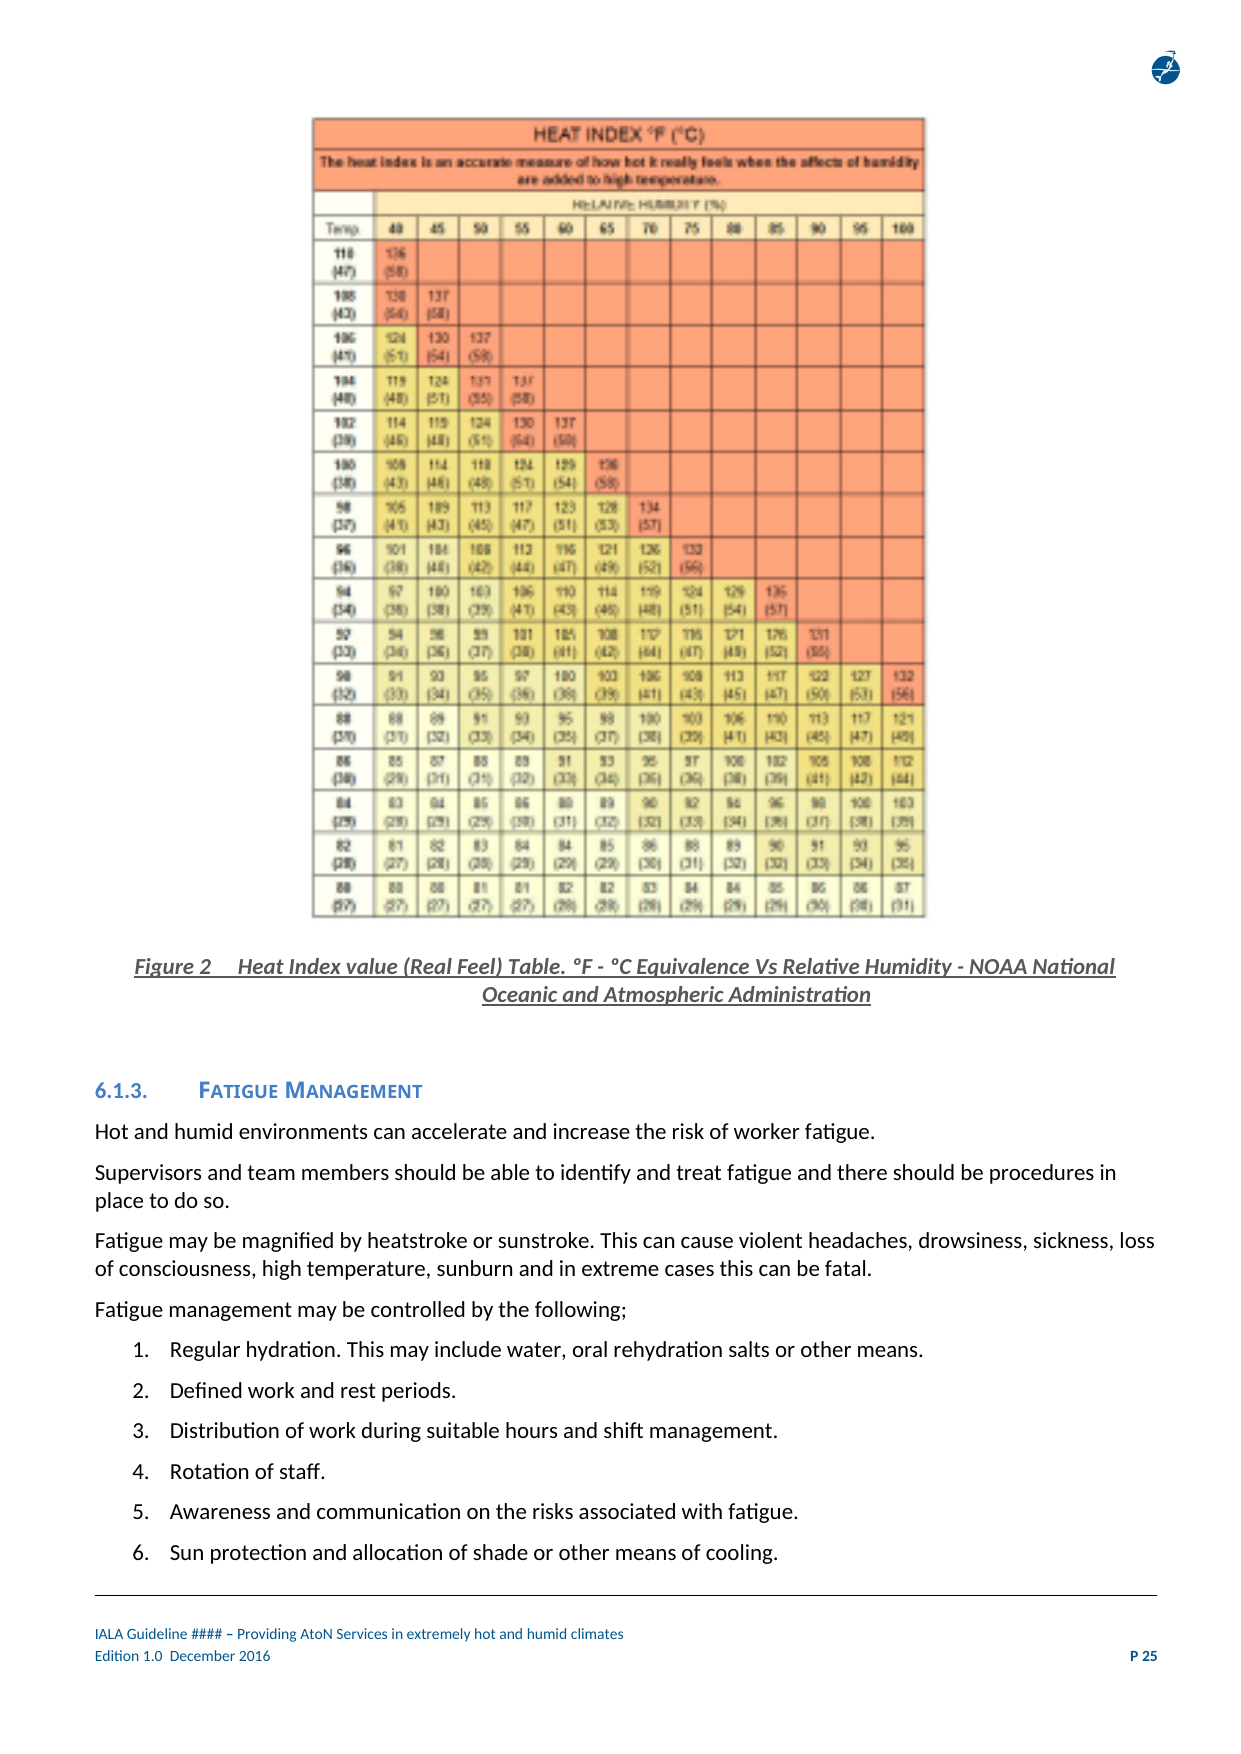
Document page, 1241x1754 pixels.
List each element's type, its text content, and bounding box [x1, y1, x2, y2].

text Fatigue may be magnified by heatstroke or sunstroke. This can cause violent headaches, drowsiness, sickness, loss of consciousness, high temperature, sunburn and in extreme cases this can be fatal. [94, 1226, 1157, 1282]
picture [1120, 0, 1239, 119]
text Hot and humid environments can accelerate and increase the risk of worker fatigue. [94, 1117, 1157, 1145]
text Supervisors and team members should be able to identify and treat fatigue and there should be procedures in place to do so. [94, 1158, 1157, 1214]
text Fatigue management may be controlled by the following; [94, 1295, 1157, 1323]
list Distribution of work during suitable hours and shift management. [132, 1416, 1157, 1444]
text Heat Index value (Real Feel) Table. ºF - ºC Equivalence Vs Relative Humidity - NOAA National Oceanic and Atmospheric Administration [94, 952, 1157, 1008]
list Awareness and communication on the risks associated with fatigue. [132, 1497, 1157, 1526]
list Rotation of staff. [132, 1457, 1157, 1485]
list Regular hydration. This may include water, oral rehydration salts or other means. [132, 1335, 1157, 1363]
subtitle Fatigue Management [94, 1073, 1157, 1105]
list Sun protection and allocation of shade or other means of cooling. [132, 1538, 1157, 1566]
list Defined work and rest periods. [132, 1376, 1157, 1404]
